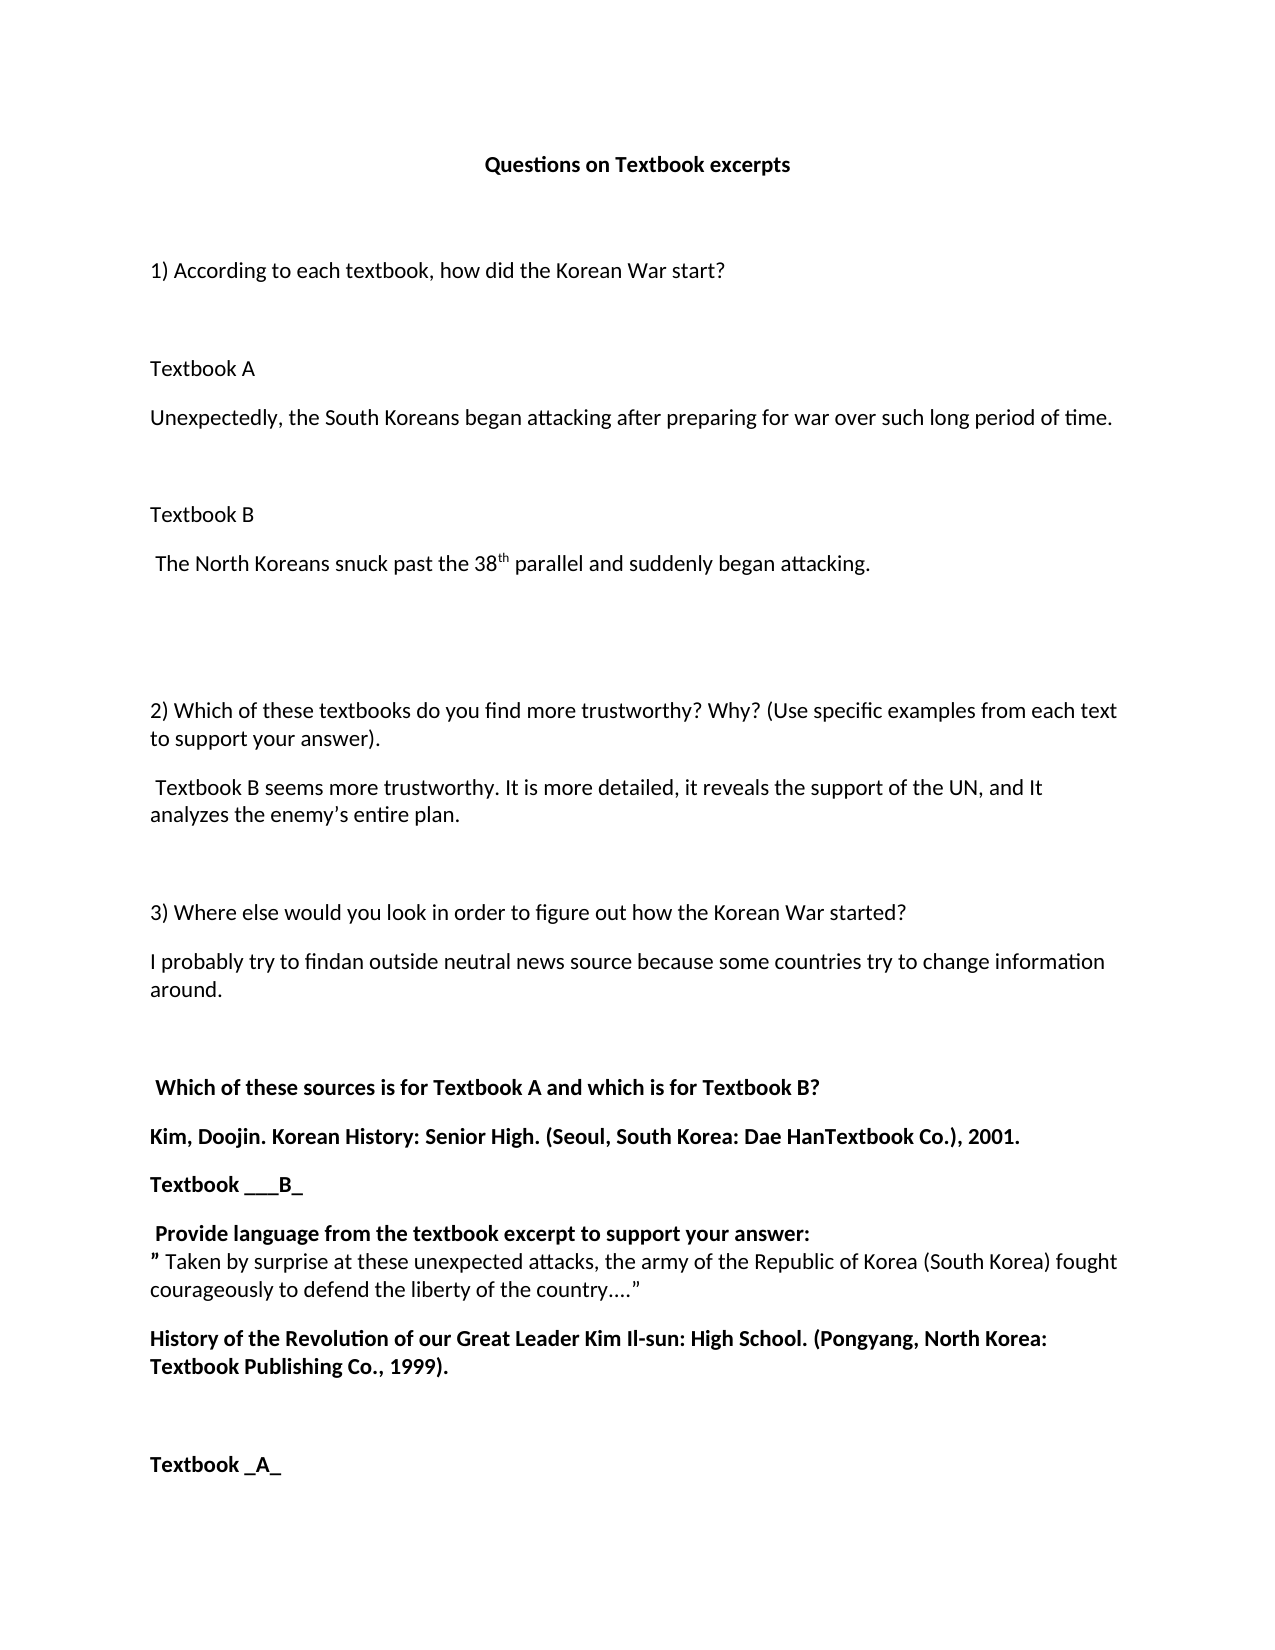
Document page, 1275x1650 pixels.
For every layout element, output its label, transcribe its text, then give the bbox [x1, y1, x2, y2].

text Questions on Textbook excerpts [150, 150, 1125, 178]
text Kim, Doojin. Korean History: Senior High. (Seoul, South Korea: Dae HanTextbook Co.), 2001. [150, 1122, 1125, 1150]
text Which of these sources is for Textbook A and which is for Textbook B? [150, 1073, 1125, 1101]
text The North Koreans snuck past the 38th parallel and suddenly began attacking. [150, 549, 1125, 577]
text Textbook ___B_ [150, 1171, 1125, 1199]
text I probably try to findan outside neutral news source because some countries try to change information around. [150, 947, 1125, 1003]
text Unexpectedly, the South Koreans began attacking after preparing for war over such long period of time. [150, 403, 1125, 431]
text Textbook B seems more trustworthy. It is more detailed, it reveals the support of the UN, and It analyzes the enemy’s entire plan. [150, 773, 1125, 829]
text Textbook A [150, 354, 1125, 382]
text History of the Revolution of our Great Leader Kim Il-sun: High School. (Pongyang, North Korea: Textbook Publishing Co., 1999). [150, 1324, 1125, 1380]
text 3) Where else would you look in order to figure out how the Korean War started? [150, 898, 1125, 926]
text 2) Which of these textbooks do you find more trustworthy? Why? (Use specific examples from each text to support your answer). [150, 696, 1125, 752]
text 1) According to each textbook, how did the Korean War start? [150, 256, 1125, 284]
text Textbook _A_ [150, 1450, 1125, 1478]
text Provide language from the textbook excerpt to support your answer: ” Taken by surprise at these unexpected attacks, the army of the Republic of Korea (South Korea) fought courageously to defend the liberty of the country....” [150, 1219, 1125, 1303]
text Textbook B [150, 500, 1125, 528]
